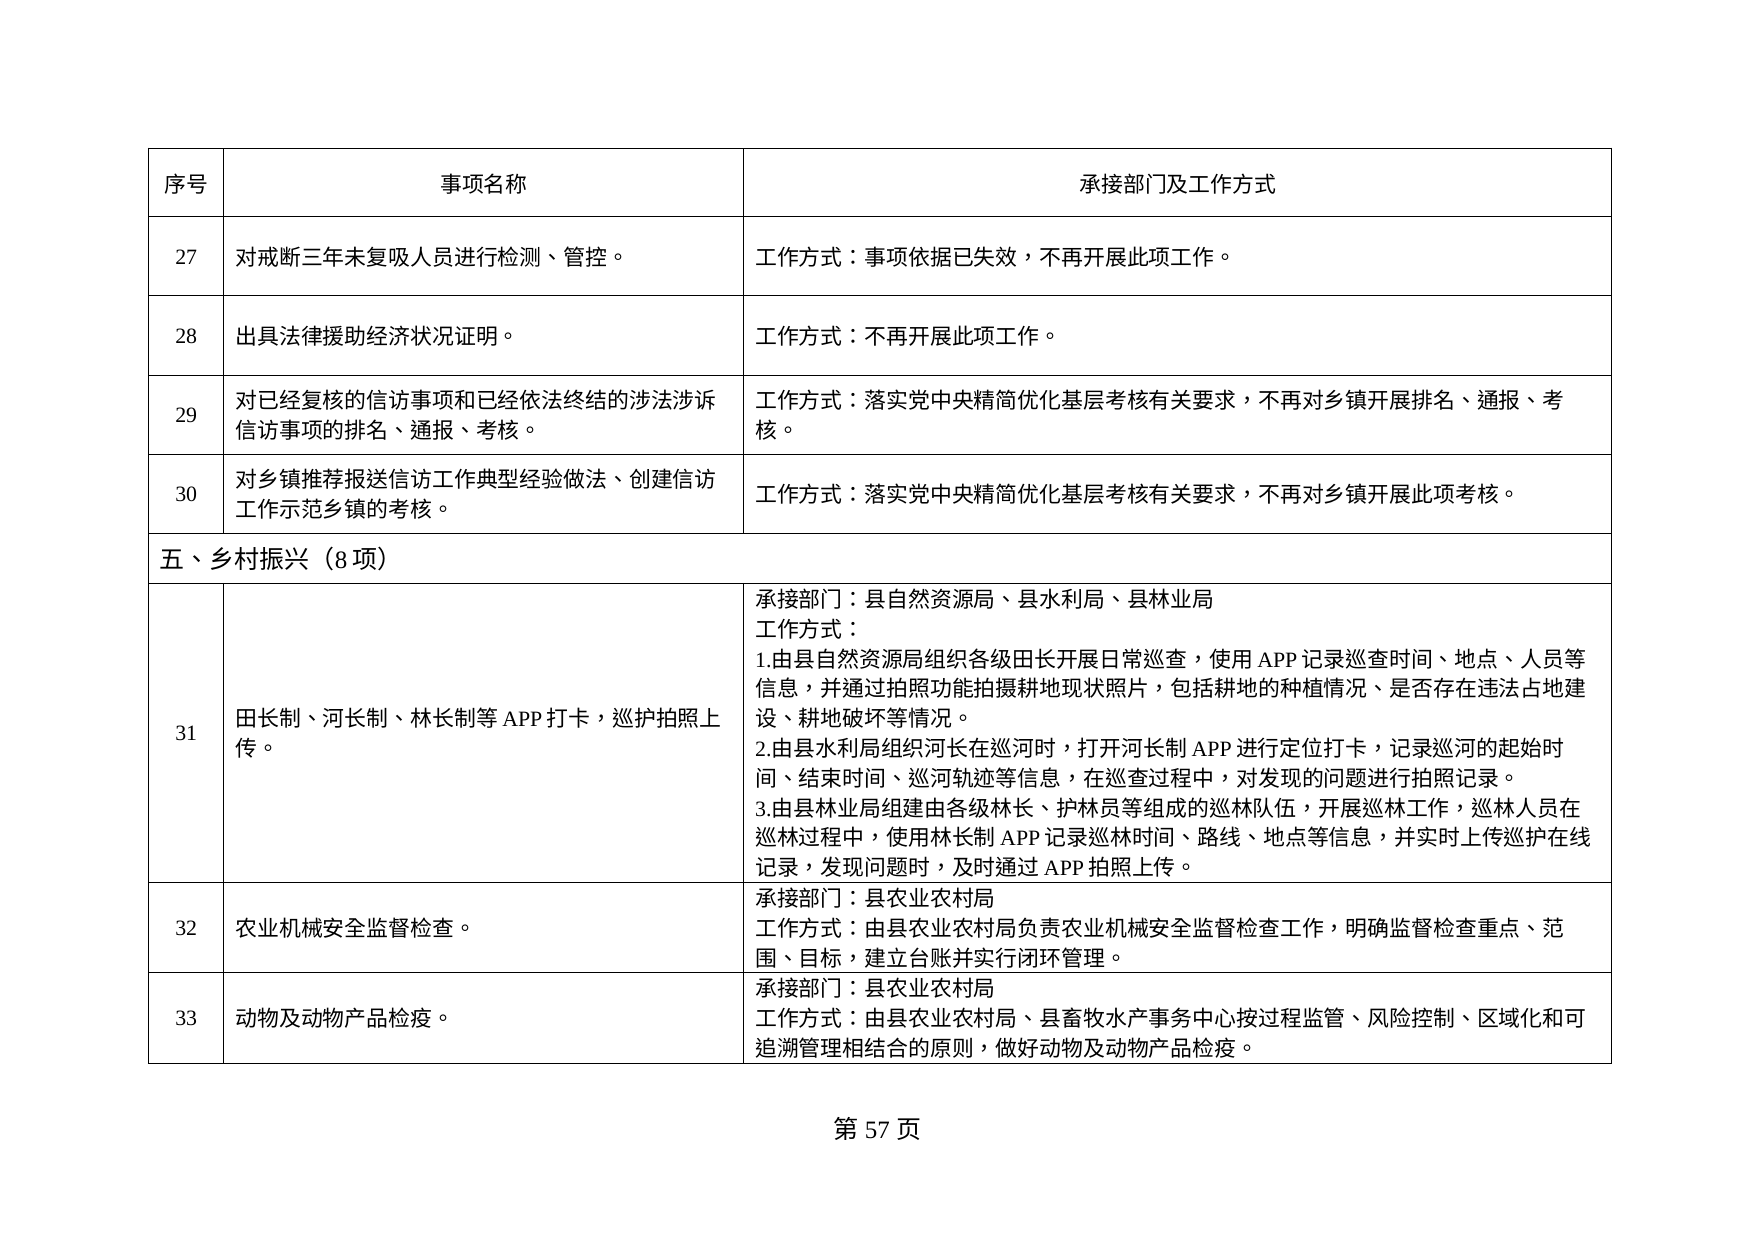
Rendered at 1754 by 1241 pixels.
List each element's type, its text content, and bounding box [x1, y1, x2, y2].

table_cell 动物及动物产品检疫。 [224, 973, 743, 1063]
table_cell 农业机械安全监督检查。 [224, 883, 743, 972]
table_cell 30 [149, 455, 223, 533]
table_cell 32 [149, 883, 223, 972]
table_cell 29 [149, 376, 223, 454]
table_cell 31 [149, 584, 223, 882]
table_header 事项名称 [224, 149, 743, 216]
table_cell 承接部门：县农业农村局 工作方式：由县农业农村局负责农业机械安全监督检查工作，明确监督检查重点、范围、目标，建立台账并实行闭环管理。 [744, 883, 1611, 972]
table_cell 33 [149, 973, 223, 1063]
table_cell 五、乡村振兴（8项） [149, 534, 1611, 583]
table_cell 对戒断三年未复吸人员进行检测、管控。 [224, 217, 743, 295]
table_cell 工作方式：不再开展此项工作。 [744, 296, 1611, 374]
table_cell 对乡镇推荐报送信访工作典型经验做法、创建信访工作示范乡镇的考核。 [224, 455, 743, 533]
table_cell 28 [149, 296, 223, 374]
table_header 承接部门及工作方式 [744, 149, 1611, 216]
table_header 序号 [149, 149, 223, 216]
table_cell 对已经复核的信访事项和已经依法终结的涉法涉诉信访事项的排名、通报、考核。 [224, 376, 743, 454]
table_cell 工作方式：事项依据已失效，不再开展此项工作。 [744, 217, 1611, 295]
table_cell 工作方式：落实党中央精简优化基层考核有关要求，不再对乡镇开展此项考核。 [744, 455, 1611, 533]
table_cell 工作方式：落实党中央精简优化基层考核有关要求，不再对乡镇开展排名、通报、考核。 [744, 376, 1611, 454]
table_cell 田长制、河长制、林长制等APP打卡，巡护拍照上传。 [224, 584, 743, 882]
table_cell 出具法律援助经济状况证明。 [224, 296, 743, 374]
table_cell 27 [149, 217, 223, 295]
table_cell 承接部门：县农业农村局 工作方式：由县农业农村局、县畜牧水产事务中心按过程监管、风险控制、区域化和可追溯管理相结合的原则，做好动物及动物产品检疫。 [744, 973, 1611, 1063]
table_cell 承接部门：县自然资源局、县水利局、县林业局 工作方式： 1.由县自然资源局组织各级田长开展日常巡查，使用APP记录巡查时间、地点、人员等信息，并通过拍照功能拍摄耕地现状照片，包括耕地的种植情况、是否存在违法占地建设、耕地破坏等情况。 2.由县水利局组织河长在巡河时，打开河长制APP进行定位打卡，记录巡河的起始时间、结束时间、巡河轨迹等信息，在巡查过程中，对发现的问题进行拍照记录。 3.由县林业局组建由各级林长、护林员等组成的巡林队伍，开展巡林工作，巡林人员在巡林过程中，使用林长制APP记录巡林时间、路线、地点等信息，并实时上传巡护在线记录，发现问题时，及时通过APP拍照上传。 [744, 584, 1611, 882]
